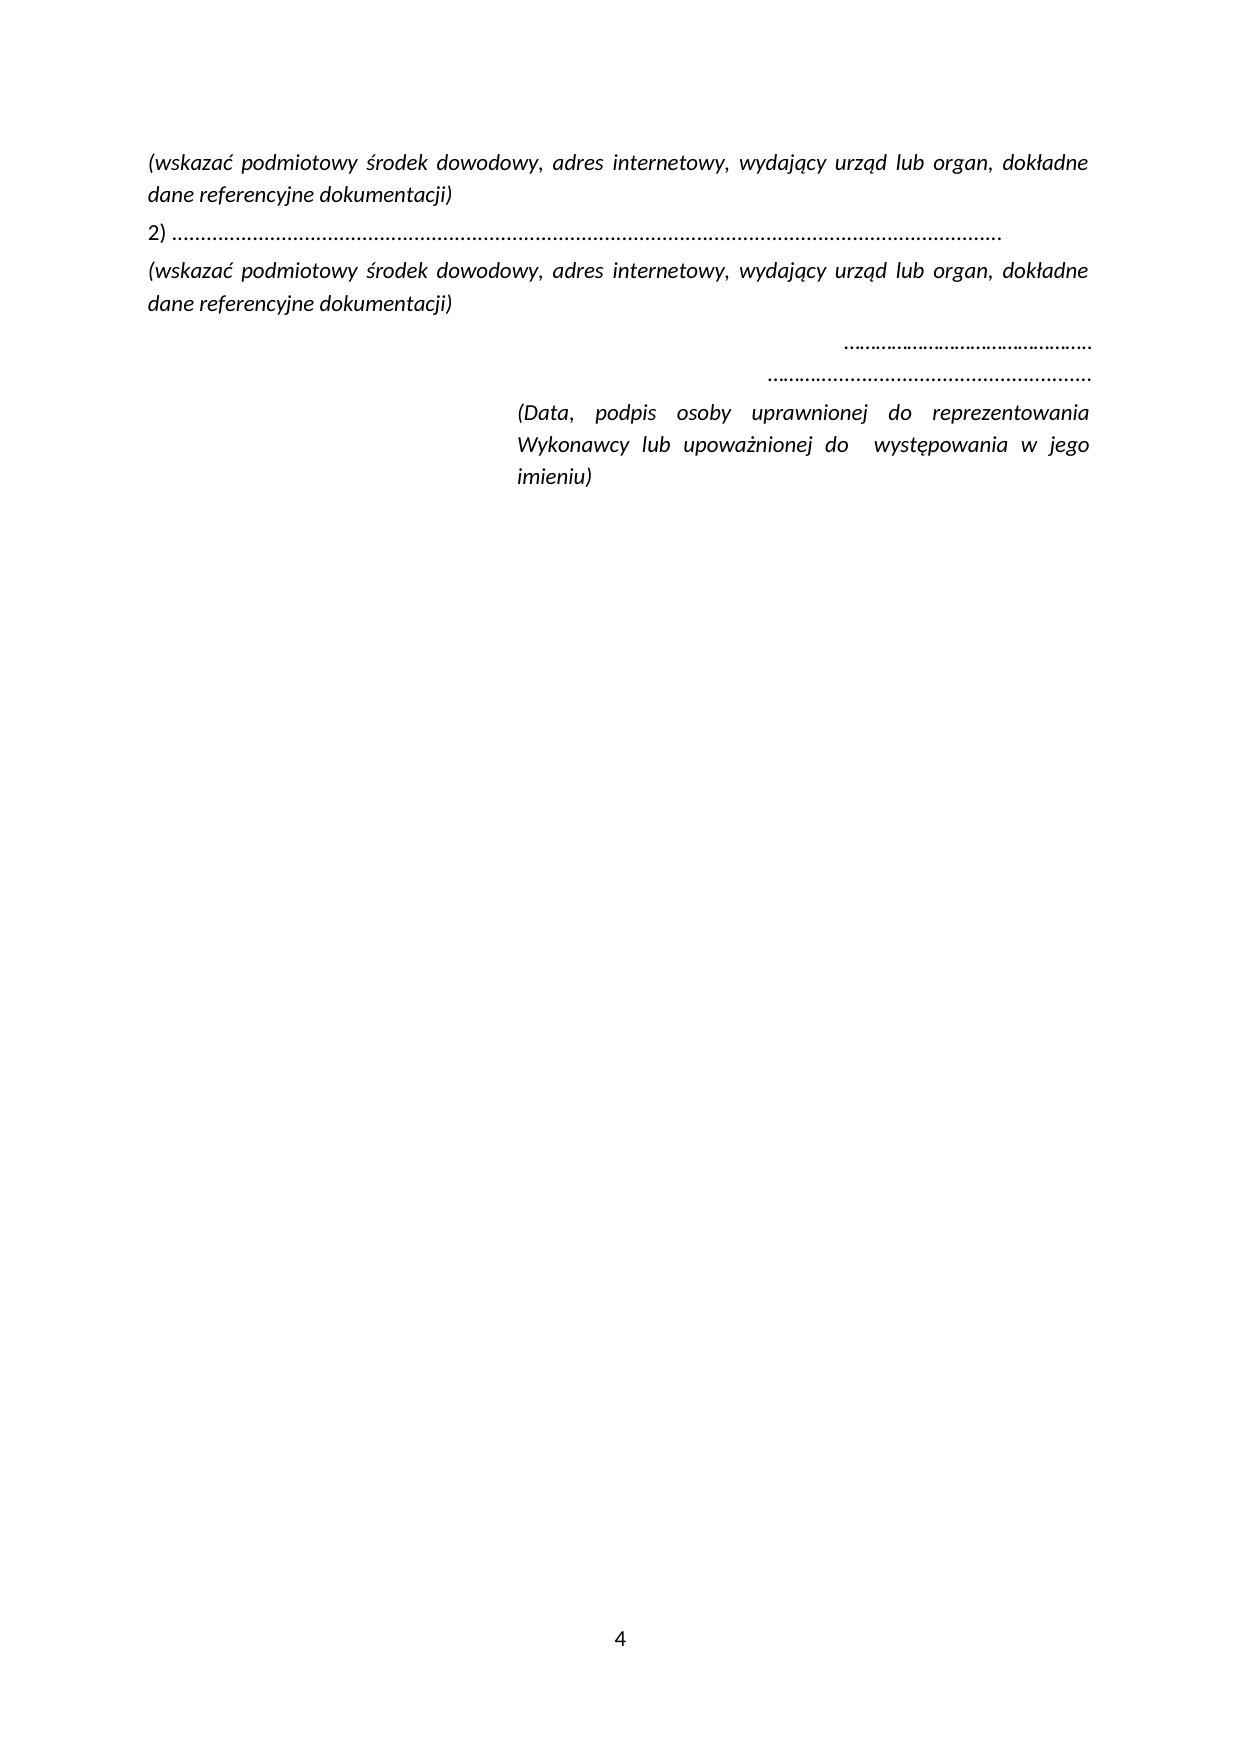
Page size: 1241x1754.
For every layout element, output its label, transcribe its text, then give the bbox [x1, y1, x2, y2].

text ………………………………………..………................................................ [148, 327, 1093, 387]
text (Data, podpis osoby uprawnionej do reprezentowania Wykonawcy lub upoważnionej do występowania w jego imieniu) [517, 398, 1093, 490]
text (wskazać podmiotowy środek dowodowy, adres internetowy, wydający urząd lub organ, dokładne dane referencyjne dokumentacji) [148, 257, 1093, 317]
text (wskazać podmiotowy środek dowodowy, adres internetowy, wydający urząd lub organ, dokładne dane referencyjne dokumentacji) [148, 148, 1093, 208]
text 2) ................................................................................................................................................ [148, 218, 1093, 246]
